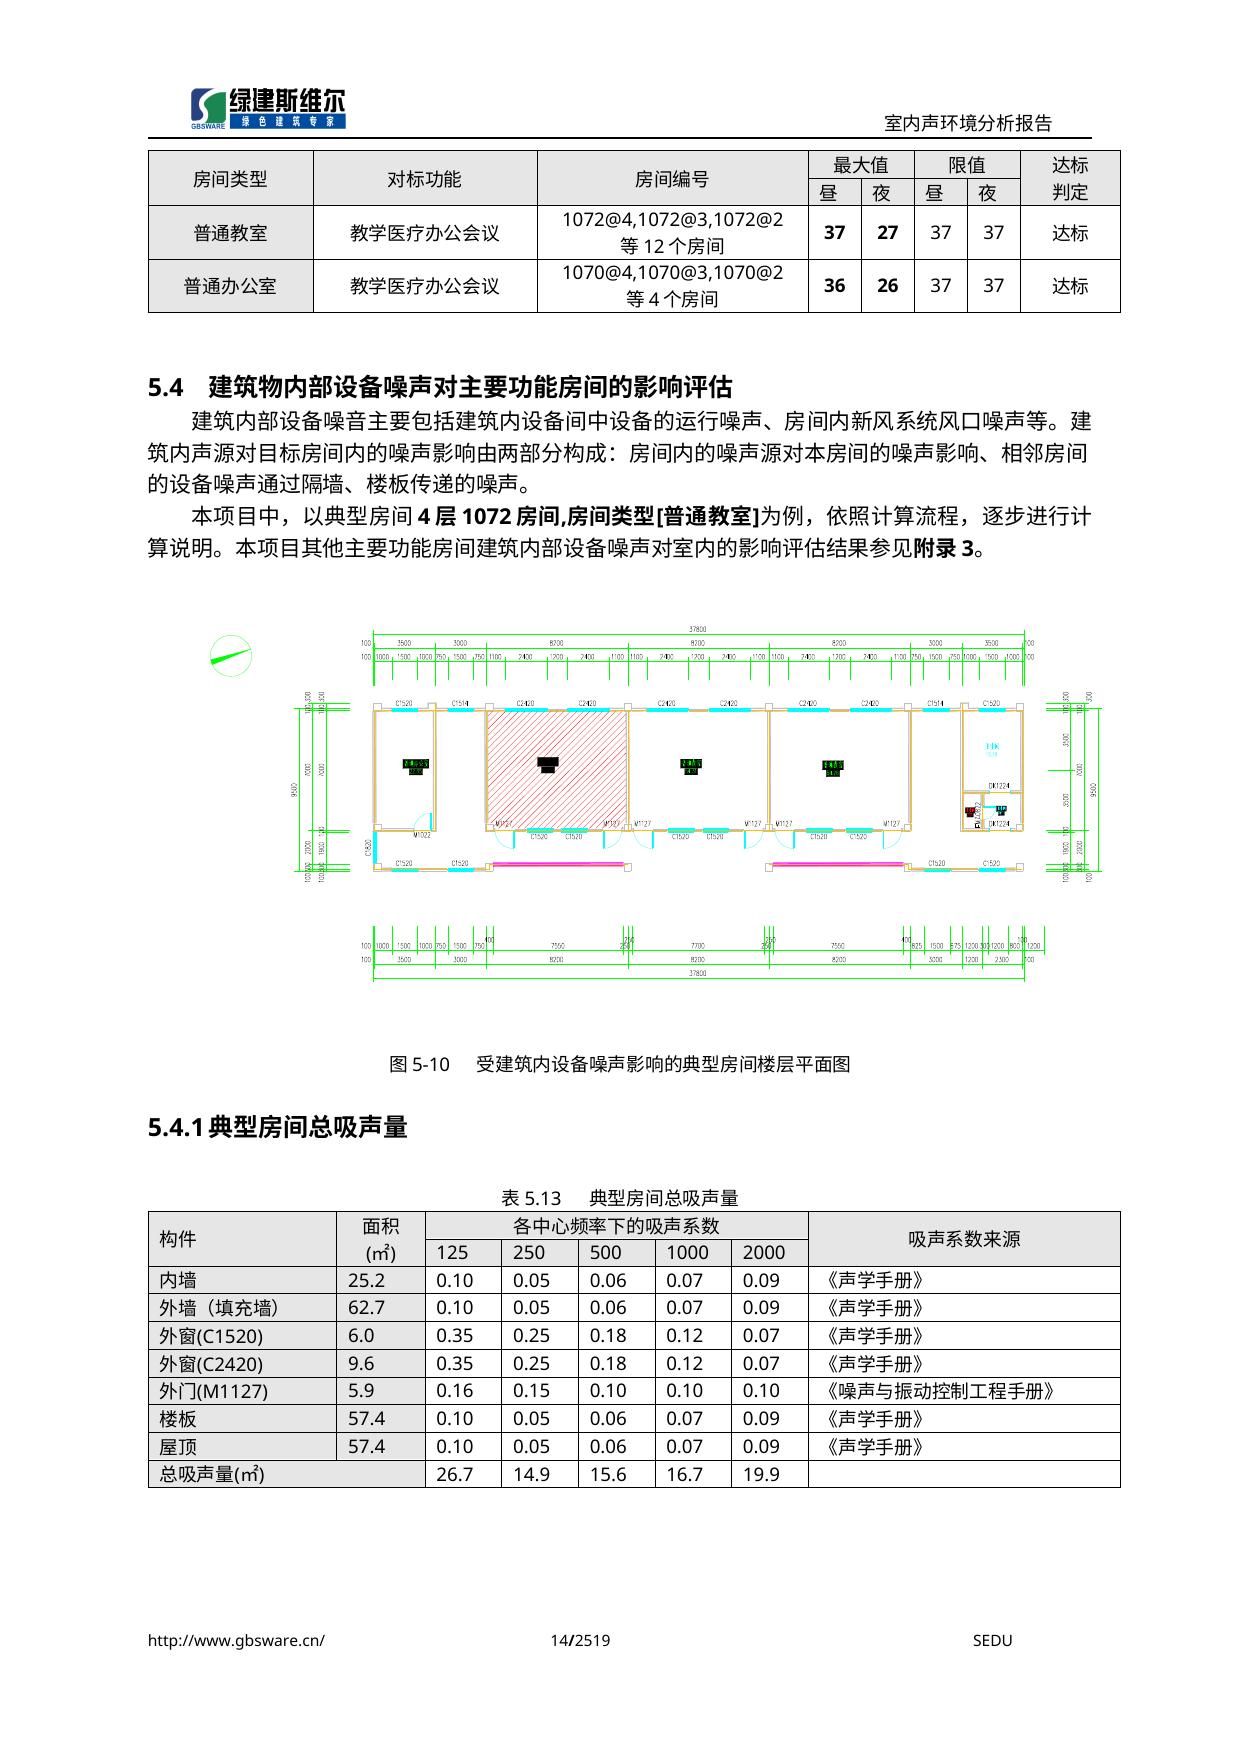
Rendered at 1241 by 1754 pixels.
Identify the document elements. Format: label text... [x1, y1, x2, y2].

table_cell 37 [968, 206, 1020, 259]
table_cell 0.06 [579, 1433, 655, 1459]
table_cell 普通教室 [149, 206, 313, 259]
table_cell 教学医疗办公会议 [314, 206, 537, 259]
table_cell 36 [809, 260, 861, 312]
table_cell 37 [915, 260, 967, 312]
table_cell 0.10 [426, 1294, 501, 1321]
table_cell 5.9 [337, 1378, 425, 1404]
table_cell 0.25 [502, 1350, 578, 1376]
table_header 吸声系数来源 [809, 1212, 1120, 1266]
table_cell 0.16 [426, 1378, 501, 1404]
table_cell 0.05 [502, 1433, 578, 1459]
table_cell 125 [426, 1240, 501, 1266]
table_cell 0.06 [579, 1405, 655, 1432]
table_cell 27 [862, 206, 914, 259]
table_cell 1072@4,1072@3,1072@2 等12个房间 [538, 206, 808, 259]
table_cell 教学医疗办公会议 [314, 260, 537, 312]
table_header 最大值 [809, 151, 914, 178]
table_cell 楼板 [149, 1405, 336, 1432]
text 建筑内部设备噪音主要包括建筑内设备间中设备的运行噪声、房间内新风系统风口噪声等。建筑内声源对目标房间内的噪声影响由两部分构成：房间内的噪声源对本房间的噪声影响、相邻房间的设备噪声通过隔墙、楼板传递的噪声。 [148, 404, 1092, 499]
table_cell 26.7 [426, 1461, 501, 1487]
table_cell 9.6 [337, 1350, 425, 1376]
table_cell 0.07 [656, 1433, 731, 1459]
table_cell 《声学手册》 [809, 1405, 1120, 1432]
picture [187, 88, 347, 130]
table_cell 0.09 [732, 1294, 808, 1321]
table_cell 0.06 [579, 1294, 655, 1321]
table_cell 0.10 [656, 1378, 731, 1404]
table_cell 62.7 [337, 1294, 425, 1321]
table_cell 外墙（填充墙） [149, 1294, 336, 1321]
table_header 构件 [149, 1212, 336, 1266]
table_cell 《噪声与振动控制工程手册》 [809, 1378, 1120, 1404]
subtitle 典型房间总吸声量 [148, 1093, 1092, 1158]
text 本项目中，以典型房间4层1072房间,房间类型[普通教室]为例，依照计算流程，逐步进行计算说明。本项目其他主要功能房间建筑内部设备噪声对室内的影响评估结果参见附录3。 [148, 499, 1092, 562]
table_cell 16.7 [656, 1461, 731, 1487]
table_cell 37 [915, 206, 967, 259]
table_cell 0.12 [656, 1350, 731, 1376]
table_cell 0.10 [426, 1405, 501, 1432]
table_cell 《声学手册》 [809, 1267, 1120, 1293]
table_cell 37 [968, 260, 1020, 312]
table_cell 夜 [862, 179, 914, 205]
table_cell [809, 1461, 1120, 1487]
table_cell 1070@4,1070@3,1070@2 等4个房间 [538, 260, 808, 312]
table_cell 昼 [915, 179, 967, 205]
table_cell 0.09 [732, 1405, 808, 1432]
table_cell 0.07 [656, 1405, 731, 1432]
table_cell 0.12 [656, 1322, 731, 1349]
table_header 各中心频率下的吸声系数 [426, 1212, 808, 1238]
table_cell 0.07 [656, 1267, 731, 1293]
table_header 房间编号 [538, 151, 808, 205]
table_cell 普通办公室 [149, 260, 313, 312]
table_cell 0.07 [732, 1322, 808, 1349]
table_cell 0.07 [656, 1294, 731, 1321]
table_cell 《声学手册》 [809, 1294, 1120, 1321]
table_cell 屋顶 [149, 1433, 336, 1459]
table_cell 57.4 [337, 1405, 425, 1432]
table_cell 总吸声量(㎡) [149, 1461, 425, 1487]
table_cell 昼 [809, 179, 861, 205]
table_cell 外门(M1127) [149, 1378, 336, 1404]
subtitle 建筑物内部设备噪声对主要功能房间的影响评估 [148, 368, 1092, 404]
table_cell 0.10 [579, 1378, 655, 1404]
table_cell 1000 [656, 1240, 731, 1266]
table_cell 内墙 [149, 1267, 336, 1293]
table_cell 6.0 [337, 1322, 425, 1349]
table_cell 《声学手册》 [809, 1350, 1120, 1376]
table_cell 26 [862, 260, 914, 312]
table_cell 37 [809, 206, 861, 259]
table_cell 0.25 [502, 1322, 578, 1349]
table_cell 500 [579, 1240, 655, 1266]
table_cell 达标 [1021, 206, 1120, 259]
table_cell 0.09 [732, 1267, 808, 1293]
table_cell 0.07 [732, 1350, 808, 1376]
table_cell 0.35 [426, 1350, 501, 1376]
table_cell 夜 [968, 179, 1020, 205]
table_header 达标 判定 [1021, 151, 1120, 205]
table_header 房间类型 [149, 151, 313, 205]
table_cell 0.05 [502, 1267, 578, 1293]
table_cell 2000 [732, 1240, 808, 1266]
table_cell 达标 [1021, 260, 1120, 312]
table_header 面积 (㎡) [337, 1212, 425, 1266]
table_cell 19.9 [732, 1461, 808, 1487]
table_cell 0.05 [502, 1294, 578, 1321]
table_header 限值 [915, 151, 1020, 178]
table_cell 0.05 [502, 1405, 578, 1432]
table_cell 《声学手册》 [809, 1433, 1120, 1459]
table_cell 0.09 [732, 1433, 808, 1459]
table_cell 0.18 [579, 1350, 655, 1376]
table_cell 14.9 [502, 1461, 578, 1487]
table_cell 250 [502, 1240, 578, 1266]
table_cell 外窗(C1520) [149, 1322, 336, 1349]
table_cell 25.2 [337, 1267, 425, 1293]
table_cell 0.18 [579, 1322, 655, 1349]
table_cell 0.10 [426, 1267, 501, 1293]
table_header 对标功能 [314, 151, 537, 205]
table_cell 57.4 [337, 1433, 425, 1459]
table_cell 15.6 [579, 1461, 655, 1487]
table_cell 《声学手册》 [809, 1322, 1120, 1349]
table_cell 外窗(C2420) [149, 1350, 336, 1376]
table_cell 0.35 [426, 1322, 501, 1349]
table_cell 0.10 [732, 1378, 808, 1404]
table_cell 0.15 [502, 1378, 578, 1404]
table_cell 0.06 [579, 1267, 655, 1293]
table_cell 0.10 [426, 1433, 501, 1459]
